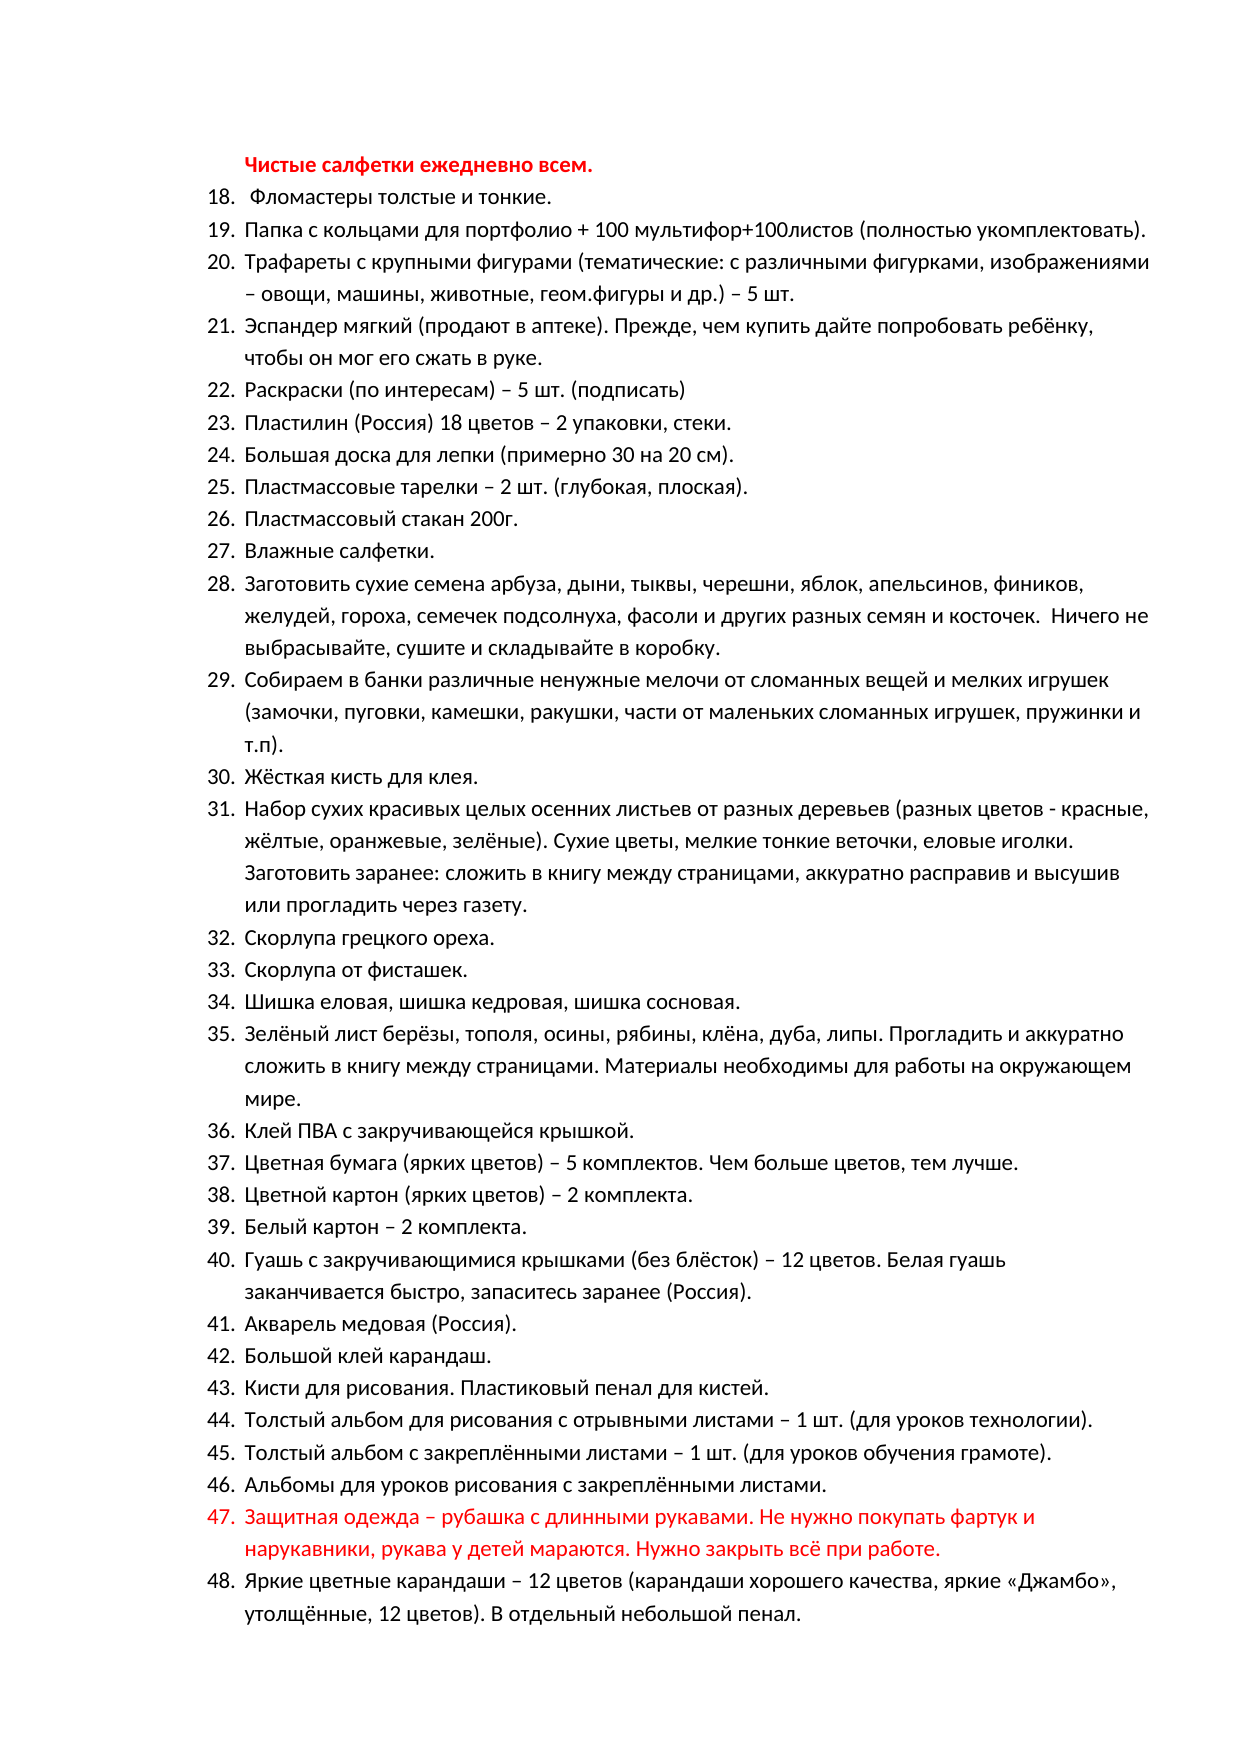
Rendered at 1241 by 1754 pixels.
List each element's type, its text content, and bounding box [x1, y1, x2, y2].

list Чистые салфетки ежедневно всем. [244, 150, 1152, 178]
list Папка с кольцами для портфолио + 100 мультифор+100листов (полностью укомплектовать). [207, 215, 1152, 243]
list Собираем в банки различные ненужные мелочи от сломанных вещей и мелких игрушек (замочки, пуговки, камешки, ракушки, части от маленьких сломанных игрушек, пружинки и т.п). [207, 665, 1152, 758]
list Толстый альбом с закреплёнными листами – 1 шт. (для уроков обучения грамоте). [207, 1438, 1152, 1466]
list Эспандер мягкий (продают в аптеке). Прежде, чем купить дайте попробовать ребёнку, чтобы он мог его сжать в руке. [207, 311, 1152, 371]
list Кисти для рисования. Пластиковый пенал для кистей. [207, 1373, 1152, 1401]
list Гуашь с закручивающимися крышками (без блёсток) – 12 цветов. Белая гуашь заканчивается быстро, запаситесь заранее (Россия). [207, 1245, 1152, 1305]
list Пластилин (Россия) 18 цветов – 2 упаковки, стеки. [207, 408, 1152, 436]
list Цветная бумага (ярких цветов) – 5 комплектов. Чем больше цветов, тем лучше. [207, 1148, 1152, 1176]
list Большая доска для лепки (примерно 30 на 20 см). [207, 440, 1152, 468]
list Жёсткая кисть для клея. [207, 762, 1152, 790]
list Акварель медовая (Россия). [207, 1309, 1152, 1337]
list Цветной картон (ярких цветов) – 2 комплекта. [207, 1180, 1152, 1208]
list Шишка еловая, шишка кедровая, шишка сосновая. [207, 987, 1152, 1015]
list Пластмассовые тарелки – 2 шт. (глубокая, плоская). [207, 472, 1152, 500]
list Фломастеры толстые и тонкие. [207, 182, 1152, 211]
list Толстый альбом для рисования с отрывными листами – 1 шт. (для уроков технологии). [207, 1406, 1152, 1434]
list Яркие цветные карандаши – 12 цветов (карандаши хорошего качества, яркие «Джамбо», утолщённые, 12 цветов). В отдельный небольшой пенал. [207, 1567, 1152, 1627]
list Клей ПВА с закручивающейся крышкой. [207, 1116, 1152, 1144]
list Раскраски (по интересам) – 5 шт. (подписать) [207, 376, 1152, 404]
list Заготовить сухие семена арбуза, дыни, тыквы, черешни, яблок, апельсинов, фиников, желудей, гороха, семечек подсолнуха, фасоли и других разных семян и косточек. Ничего не выбрасывайте, сушите и складывайте в коробку. [207, 569, 1152, 661]
list Пластмассовый стакан 200г. [207, 504, 1152, 532]
list Альбомы для уроков рисования с закреплёнными листами. [207, 1470, 1152, 1498]
list Зелёный лист берёзы, тополя, осины, рябины, клёна, дуба, липы. Прогладить и аккуратно сложить в книгу между страницами. Материалы необходимы для работы на окружающем мире. [207, 1019, 1152, 1112]
list Набор сухих красивых целых осенних листьев от разных деревьев (разных цветов - красные, жёлтые, оранжевые, зелёные). Сухие цветы, мелкие тонкие веточки, еловые иголки. Заготовить заранее: сложить в книгу между страницами, аккуратно расправив и высушив или прогладить через газету. [207, 794, 1152, 919]
list Скорлупа от фисташек. [207, 955, 1152, 983]
list Большой клей карандаш. [207, 1341, 1152, 1369]
list Влажные салфетки. [207, 537, 1152, 564]
list Трафареты с крупными фигурами (тематические: с различными фигурками, изображениями – овощи, машины, животные, геом.фигуры и др.) – 5 шт. [207, 247, 1152, 307]
list Белый картон – 2 комплекта. [207, 1212, 1152, 1241]
list Скорлупа грецкого ореха. [207, 923, 1152, 951]
list Защитная одежда – рубашка с длинными рукавами. Не нужно покупать фартук и нарукавники, рукава у детей мараются. Нужно закрыть всё при работе. [207, 1502, 1152, 1562]
